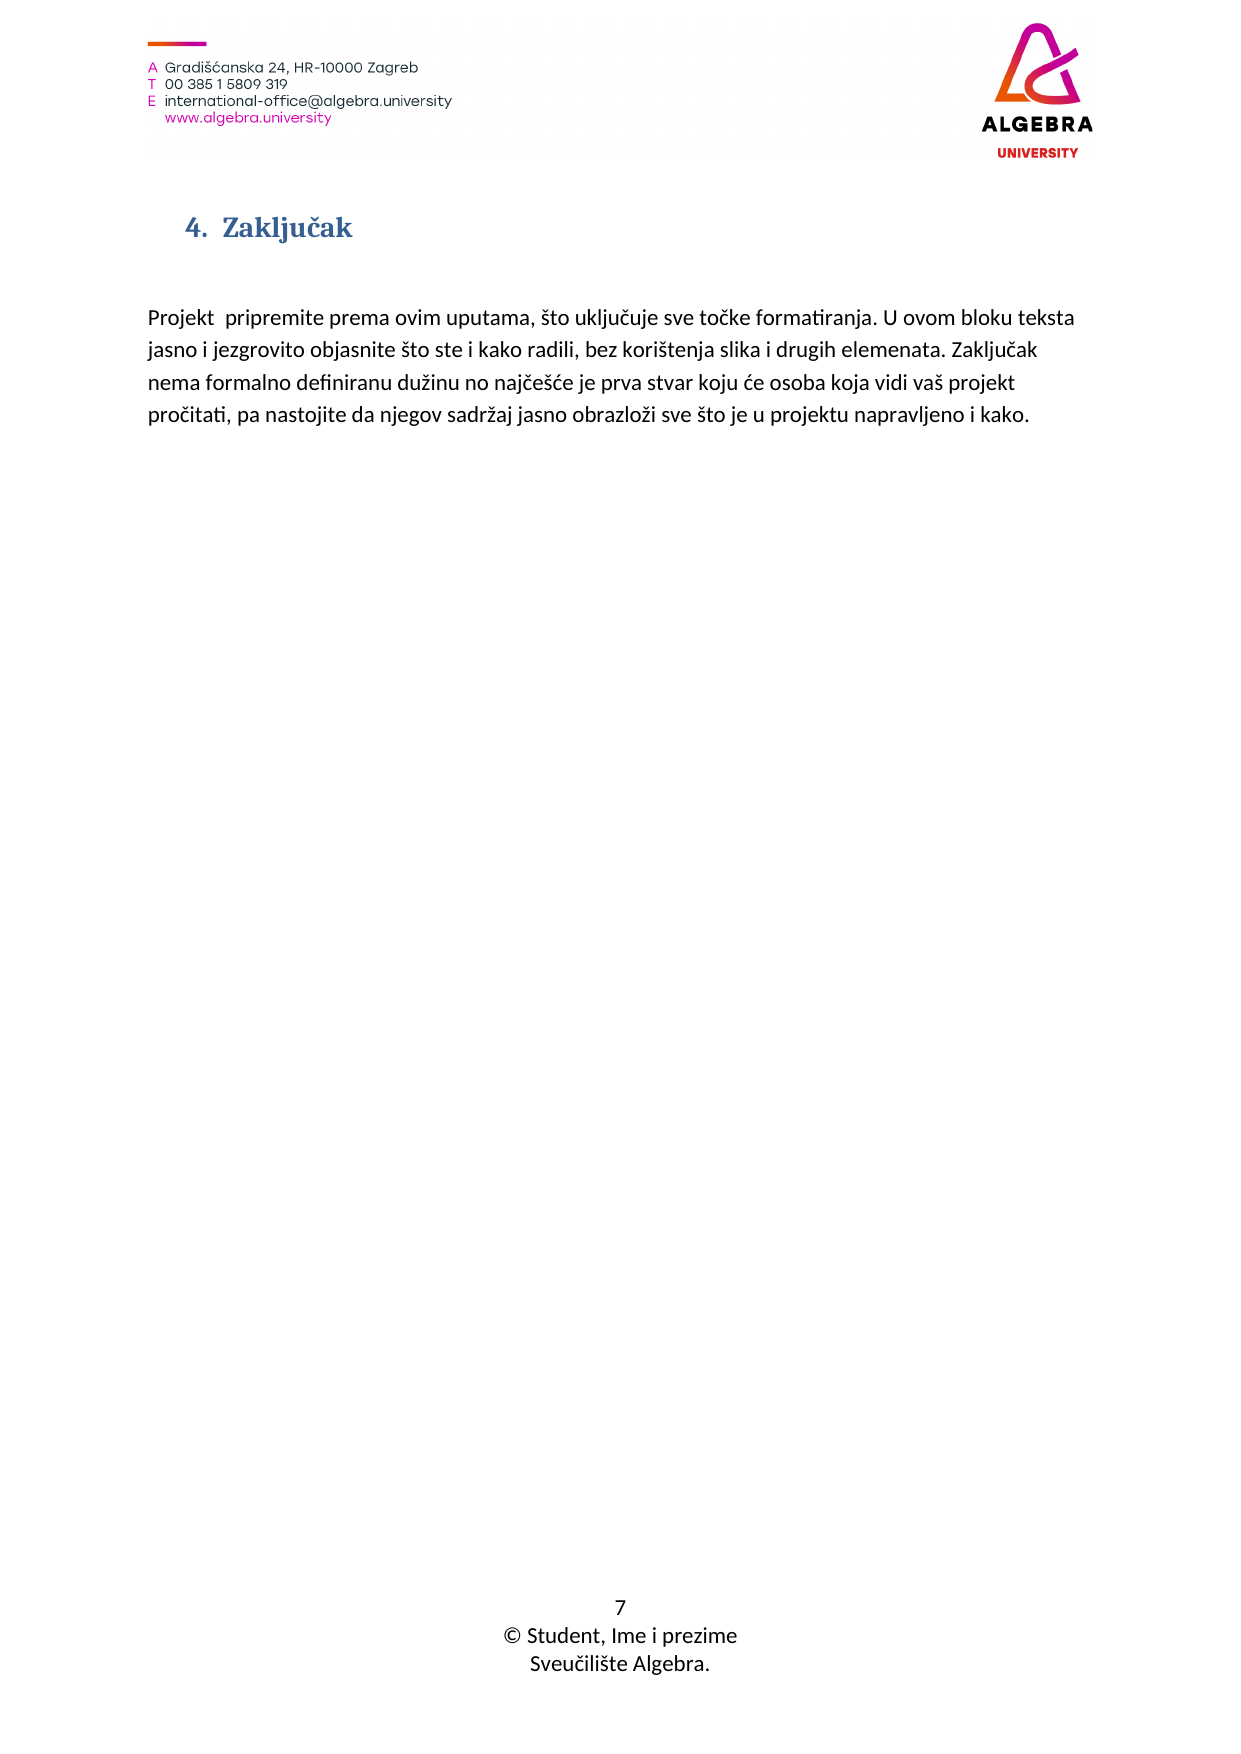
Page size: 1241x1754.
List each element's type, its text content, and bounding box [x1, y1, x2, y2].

text Projekt pripremite prema ovim uputama, što uključuje sve točke formatiranja. U ovom bloku teksta jasno i jezgrovito objasnite što ste i kako radili, bez korištenja slika i drugih elemenata. Zaključak nema formalno definiranu dužinu no najčešće je prva stvar koju će osoba koja vidi vaš projekt pročitati, pa nastojite da njegov sadržaj jasno obrazloži sve što je u projektu napravljeno i kako. [148, 303, 1093, 428]
subtitle Zaključak [185, 212, 1093, 245]
picture [147, 23, 1093, 158]
